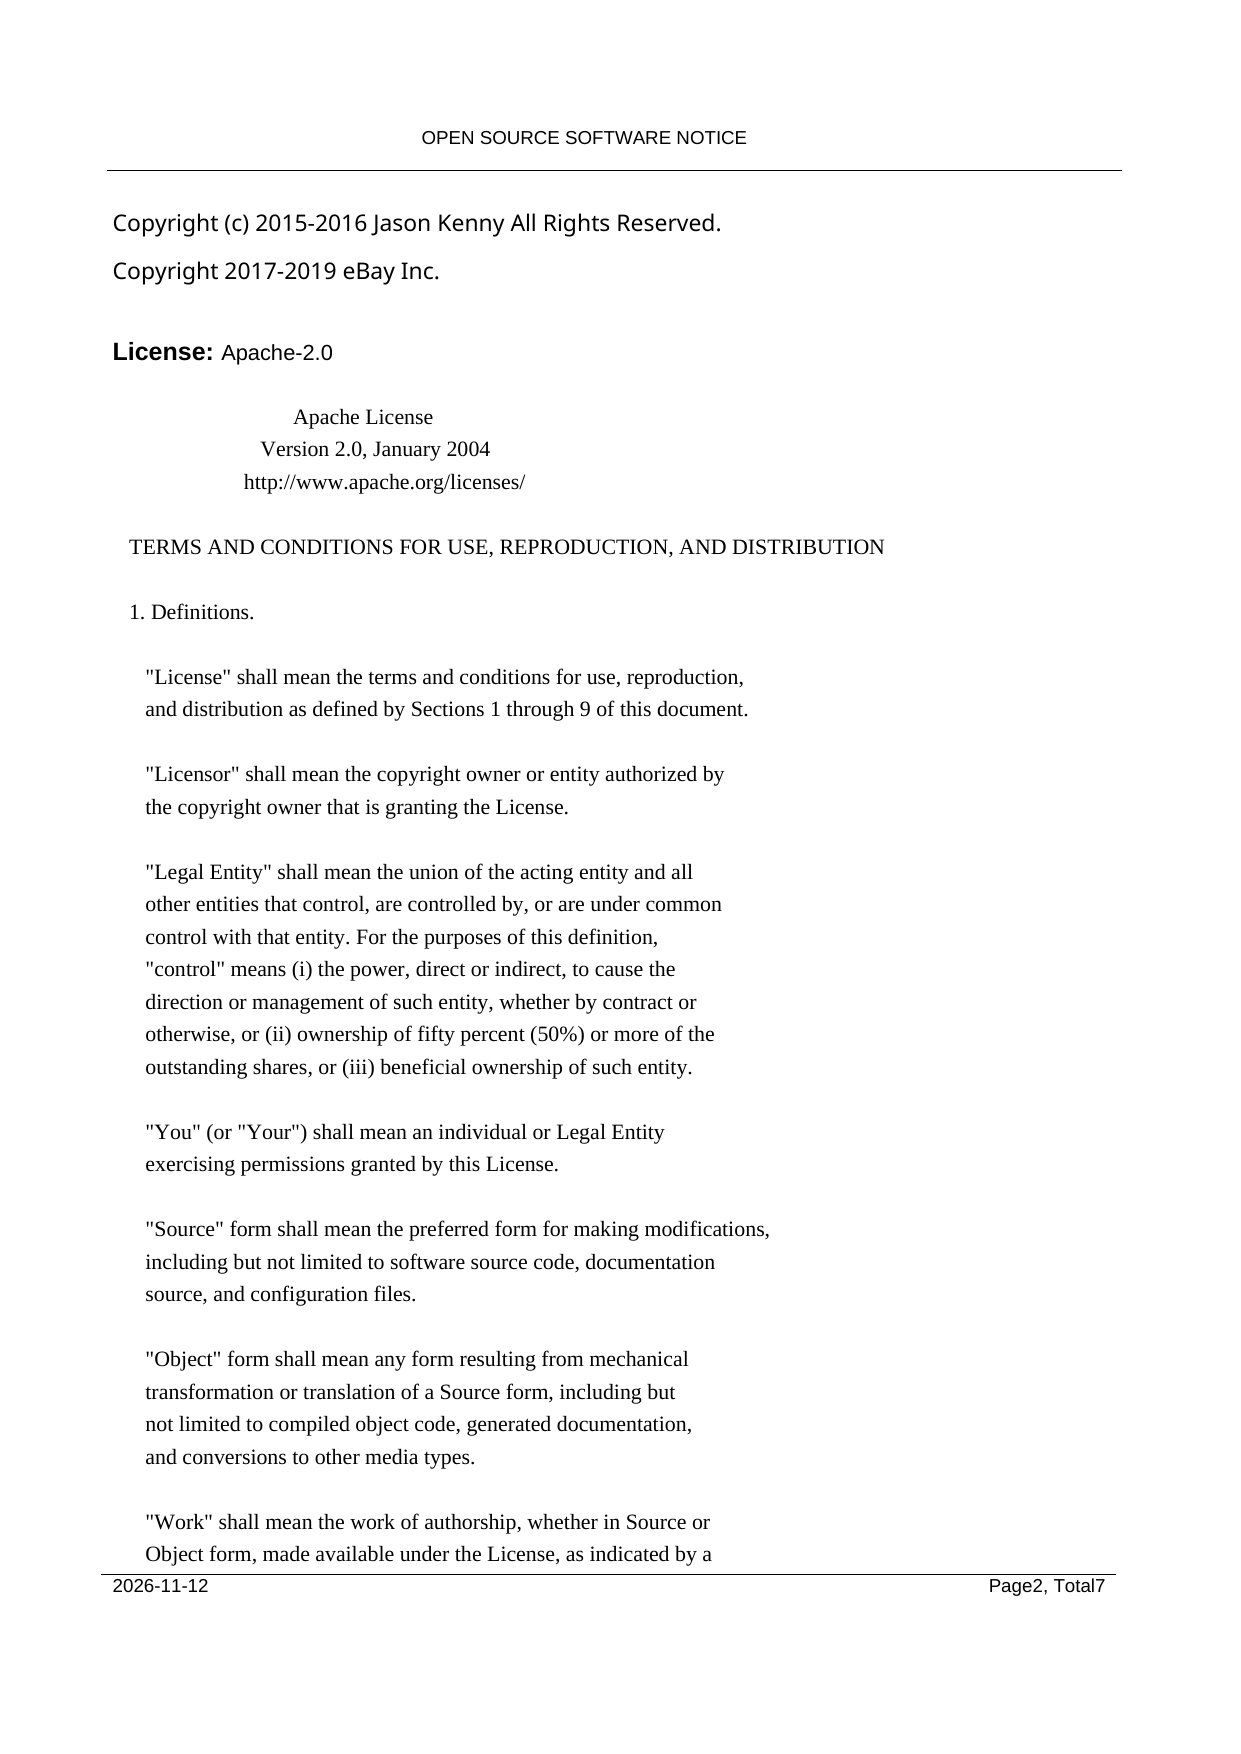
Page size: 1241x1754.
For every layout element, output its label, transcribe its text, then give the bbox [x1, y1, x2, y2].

text License: Apache-2.0 [112, 335, 1128, 368]
text Copyright 2017-2019 eBay Inc. [112, 254, 1128, 287]
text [112, 368, 1128, 1570]
text Copyright (c) 2015-2016 Jason Kenny All Rights Reserved. [112, 206, 1128, 239]
